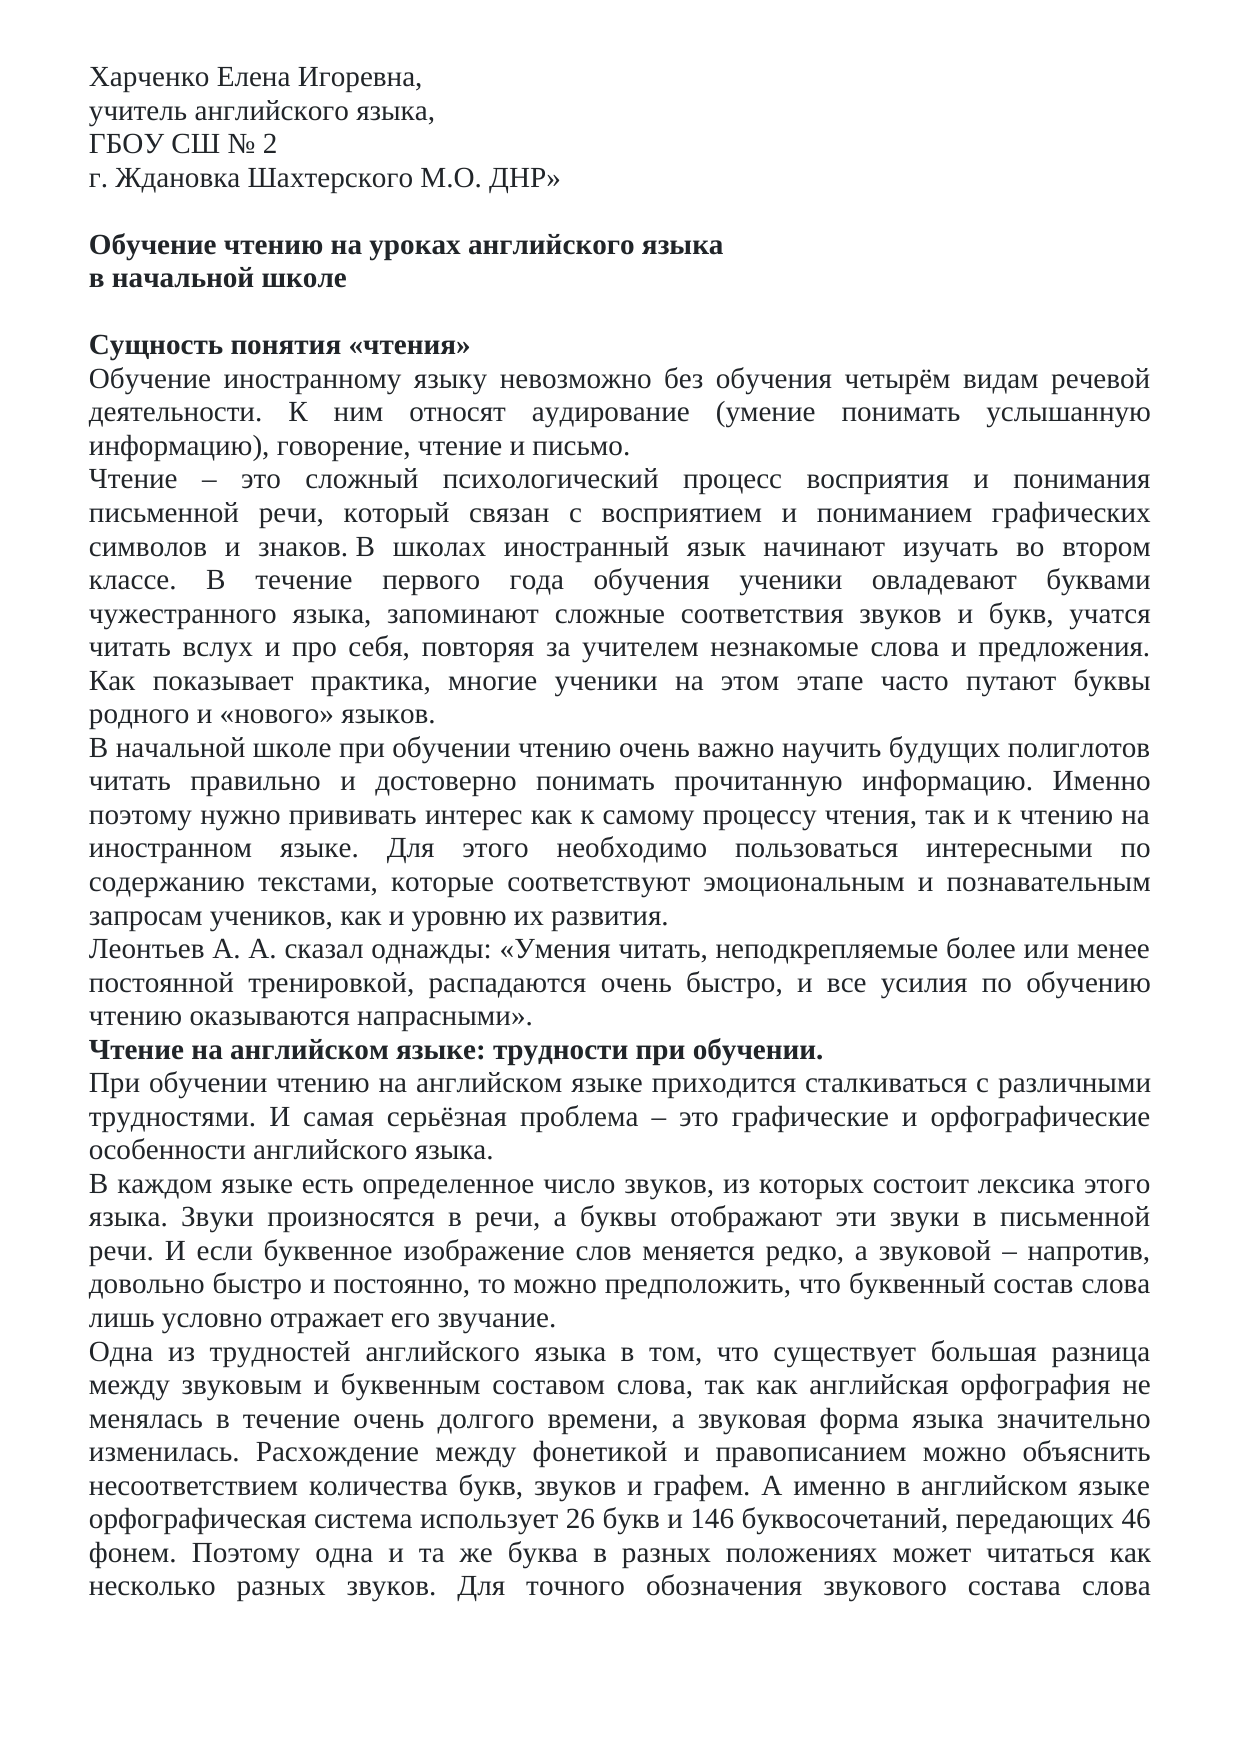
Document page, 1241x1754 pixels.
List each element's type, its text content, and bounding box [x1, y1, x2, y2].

text Леонтьев А. А. сказал однажды: «Умения читать, неподкрепляемые более или менее постоянной тренировкой, распадаются очень быстро, и все усилия по обучению чтению оказываются напрасными». [89, 931, 1152, 1032]
text ГБОУ СШ № 2 [89, 126, 1152, 160]
text в начальной школе [89, 260, 1152, 294]
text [89, 1334, 1152, 1602]
text Чтение на английском языке: трудности при обучении. [89, 1032, 1152, 1065]
text Обучение чтению на уроках английского языка [89, 227, 1152, 260]
text г. Ждановка Шахтерского М.О. ДНР» [89, 160, 1152, 193]
text В каждом языке есть определенное число звуков, из которых состоит лексика этого языка. Звуки произносятся в речи, а буквы отображают эти звуки в письменной речи. И если буквенное изображение слов меняется редко, а звуковой – напротив, довольно быстро и постоянно, то можно предположить, что буквенный состав слова лишь условно отражает его звучание. [89, 1166, 1152, 1334]
text учитель английского языка, [89, 93, 1152, 126]
text Чтение – это сложный психологический процесс восприятия и понимания письменной речи, который связан с восприятием и пониманием графических символов и знаков. В школах иностранный язык начинают изучать во втором классе. В течение первого года обучения ученики овладевают буквами чужестранного языка, запоминают сложные соответствия звуков и букв, учатся читать вслух и про себя, повторяя за учителем незнакомые слова и предложения. Как показывает практика, многие ученики на этом этапе часто путают буквы родного и «нового» языков. [89, 462, 1152, 730]
text Харченко Елена Игоревна, [89, 59, 1152, 93]
text В начальной школе при обучении чтению очень важно научить будущих полиглотов читать правильно и достоверно понимать прочитанную информацию. Именно поэтому нужно прививать интерес как к самому процессу чтения, так и к чтению на иностранном языке. Для этого необходимо пользоваться интересными по содержанию текстами, которые соответствуют эмоциональным и познавательным запросам учеников, как и уровню их развития. [89, 730, 1152, 931]
text Сущность понятия «чтения» [89, 327, 1152, 361]
text При обучении чтению на английском языке приходится сталкиваться с различными трудностями. И самая серьёзная проблема – это графические и орфографические особенности английского языка. [89, 1065, 1152, 1166]
text Обучение иностранному языку невозможно без обучения четырём видам речевой деятельности. К ним относят аудирование (умение понимать услышанную информацию), говорение, чтение и письмо. [89, 361, 1152, 462]
